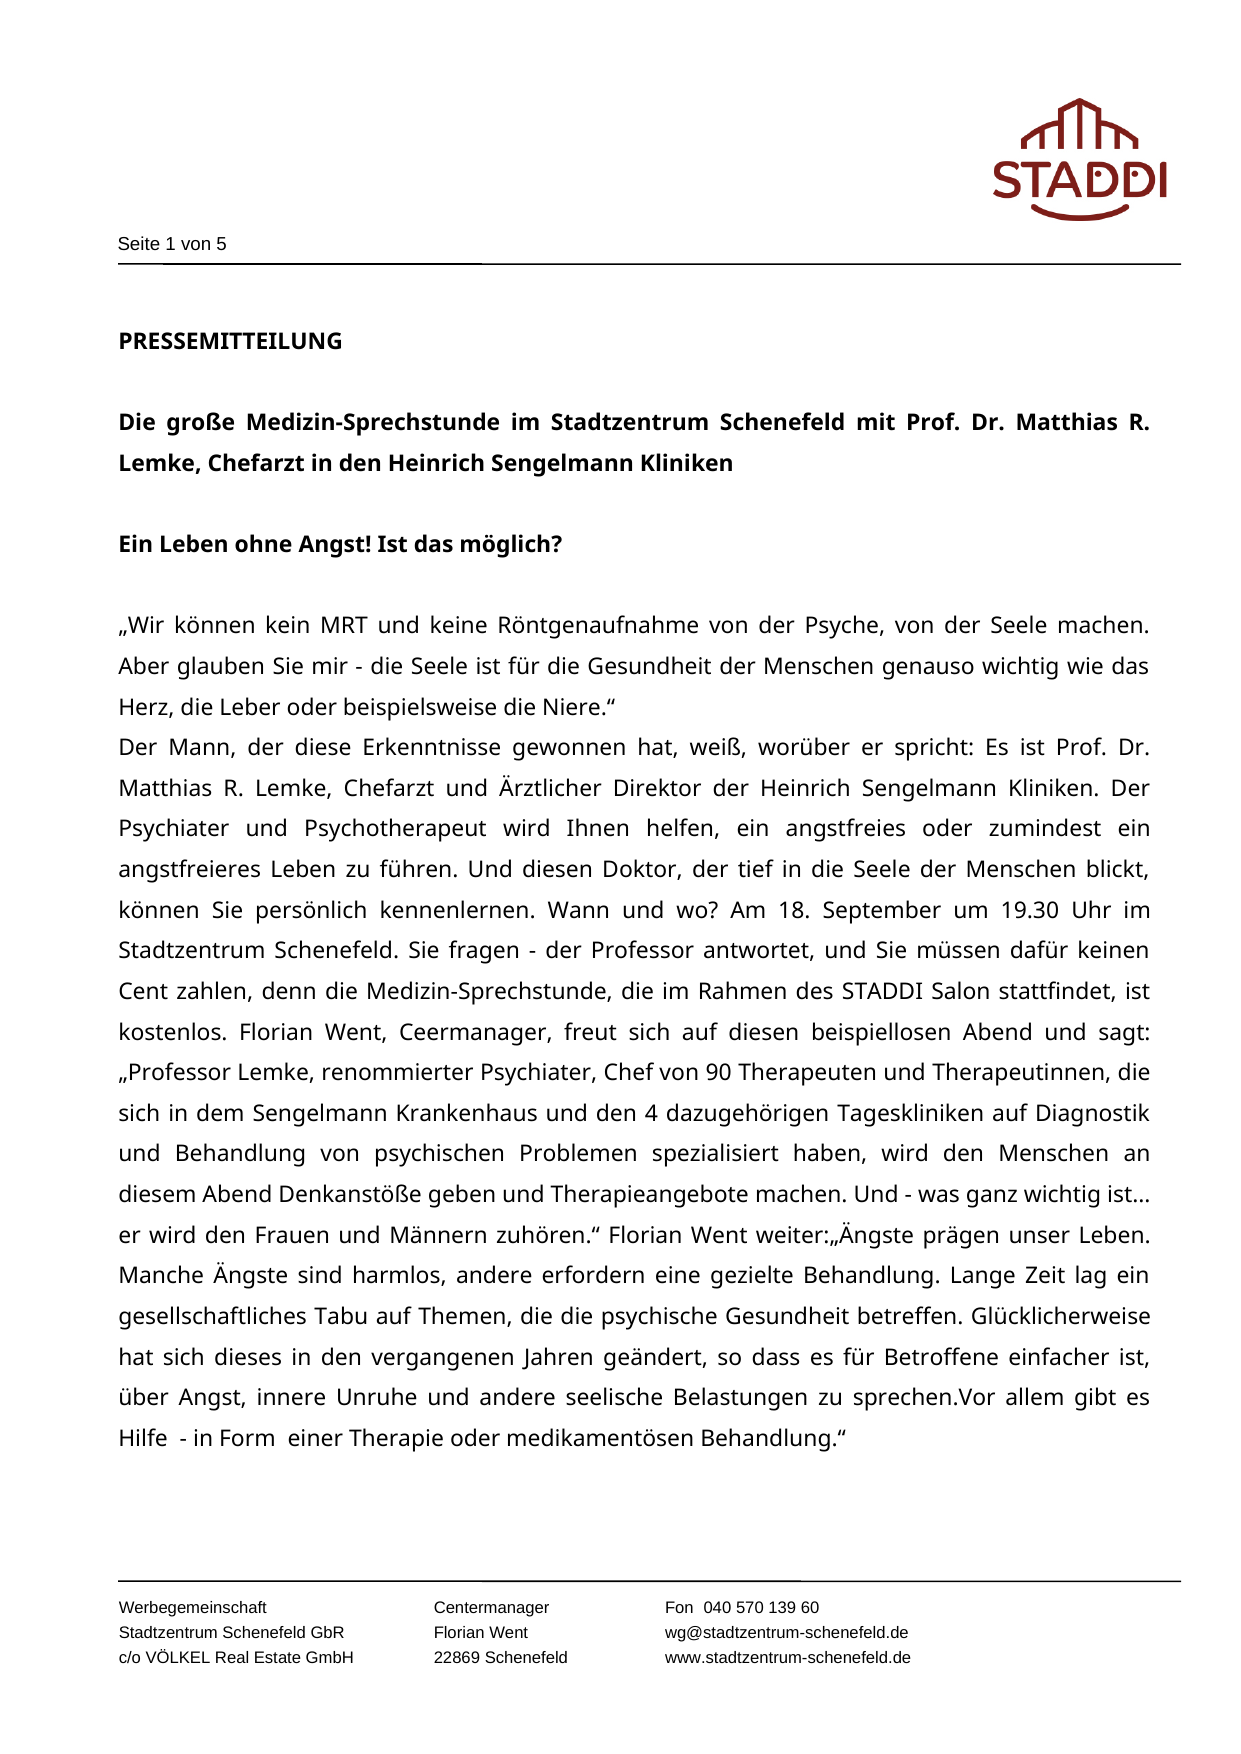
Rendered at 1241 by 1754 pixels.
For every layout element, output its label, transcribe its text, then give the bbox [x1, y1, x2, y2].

text Die große Medizin-Sprechstunde im Stadtzentrum Schenefeld mit Prof. Dr. Matthias R. Lemke, Chefarzt in den Heinrich Sengelmann Kliniken [118, 406, 1152, 478]
picture [964, 81, 1197, 244]
text Ein Leben ohne Angst! Ist das möglich? [118, 528, 1152, 559]
text Der Mann, der diese Erkenntnisse gewonnen hat, weiß, worüber er spricht: Es ist Prof. Dr. Matthias R. Lemke, Chefarzt und Ärztlicher Direktor der Heinrich Sengelmann Kliniken. Der Psychiater und Psychotherapeut wird Ihnen helfen, ein angstfreies oder zumindest ein angstfreieres Leben zu führen. Und diesen Doktor, der tief in die Seele der Menschen blickt, können Sie persönlich kennenlernen. Wann und wo? Am 18. September um 19.30 Uhr im Stadtzentrum Schenefeld. Sie fragen - der Professor antwortet, und Sie müssen dafür keinen Cent zahlen, denn die Medizin-Sprechstunde, die im Rahmen des STADDI Salon stattfindet, ist kostenlos. Florian Went, Ceermanager, freut sich auf diesen beispiellosen Abend und sagt: „Professor Lemke, renommierter Psychiater, Chef von 90 Therapeuten und Therapeutinnen, die sich in dem Sengelmann Krankenhaus und den 4 dazugehörigen Tageskliniken auf Diagnostik und Behandlung von psychischen Problemen spezialisiert haben, wird den Menschen an diesem Abend Denkanstöße geben und Therapieangebote machen. Und - was ganz wichtig ist…er wird den Frauen und Männern zuhören.“ Florian Went weiter:„Ängste prägen unser Leben. Manche Ängste sind harmlos, andere erfordern eine gezielte Behandlung. Lange Zeit lag ein gesellschaftliches Tabu auf Themen, die die psychische Gesundheit betreffen. Glücklicherweise hat sich dieses in den vergangenen Jahren geändert, so dass es für Betroffene einfacher ist, über Angst, innere Unruhe und andere seelische Belastungen zu sprechen.Vor allem gibt es Hilfe - in Form einer Therapie oder medikamentösen Behandlung.“ [118, 731, 1152, 1453]
text PRESSEMITTEILUNG [118, 325, 1152, 356]
text „Wir können kein MRT und keine Röntgenaufnahme von der Psyche, von der Seele machen. Aber glauben Sie mir - die Seele ist für die Gesundheit der Menschen genauso wichtig wie das Herz, die Leber oder beispielsweise die Niere.“ [118, 609, 1152, 722]
